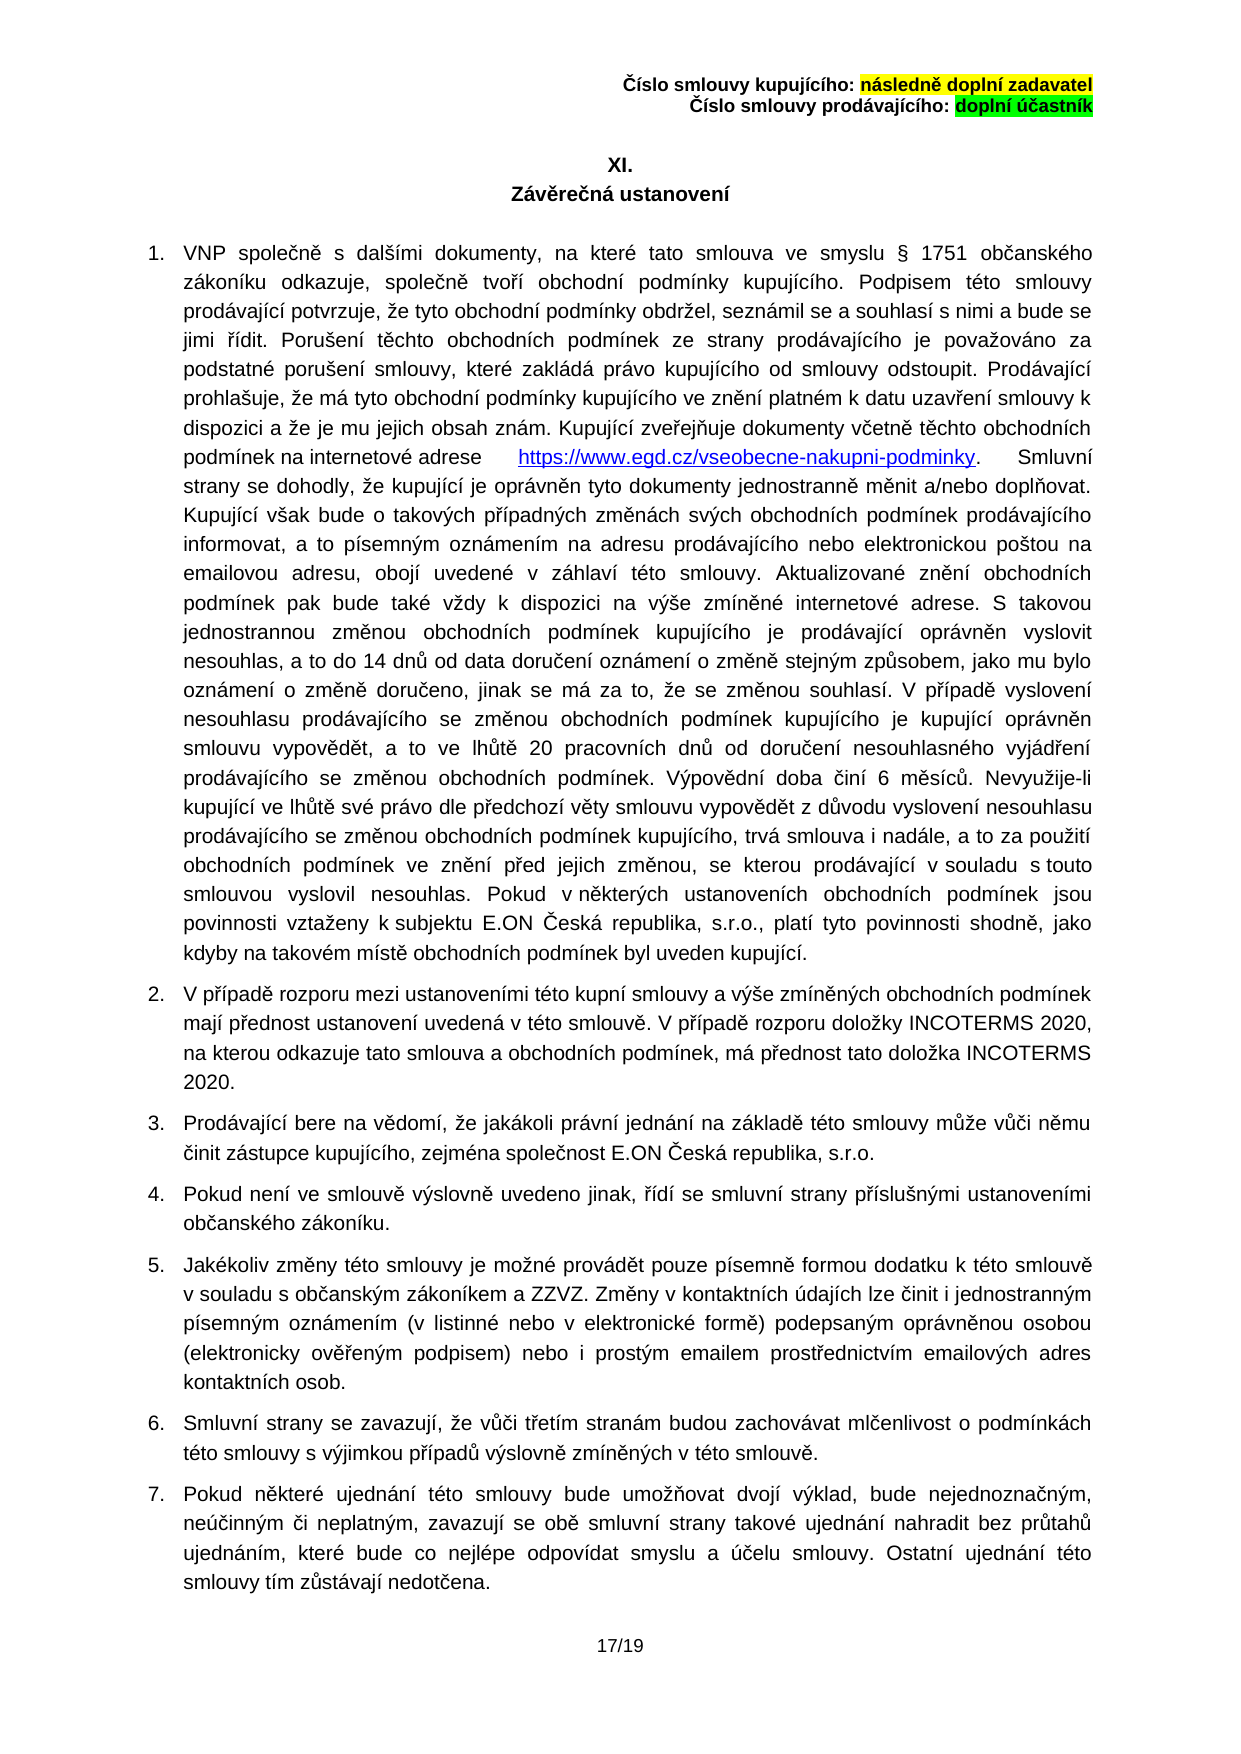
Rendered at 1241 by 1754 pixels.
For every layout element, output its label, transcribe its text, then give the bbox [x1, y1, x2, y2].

text XI. [148, 148, 1093, 177]
list V případě rozporu mezi ustanoveními této kupní smlouvy a výše zmíněných obchodních podmínek mají přednost ustanovení uvedená v této smlouvě. V případě rozporu doložky INCOTERMS 2020, na kterou odkazuje tato smlouva a obchodních podmínek, má přednost tato doložka INCOTERMS 2020. [148, 977, 1093, 1093]
list VNP společně s dalšími dokumenty, na které tato smlouva ve smyslu § 1751 občanského zákoníku odkazuje, společně tvoří obchodní podmínky kupujícího. Podpisem této smlouvy prodávající potvrzuje, že tyto obchodní podmínky obdržel, seznámil se a souhlasí s nimi a bude se jimi řídit. Porušení těchto obchodních podmínek ze strany prodávajícího je považováno za podstatné porušení smlouvy, které zakládá právo kupujícího od smlouvy odstoupit. Prodávající prohlašuje, že má tyto obchodní podmínky kupujícího ve znění platném k datu uzavření smlouvy k dispozici a že je mu jejich obsah znám. Kupující zveřejňuje dokumenty včetně těchto obchodních podmínek na internetové adrese https://www.egd.cz/vseobecne-nakupni-podminky. Smluvní strany se dohodly, že kupující je oprávněn tyto dokumenty jednostranně měnit a/nebo doplňovat. Kupující však bude o takových případných změnách svých obchodních podmínek prodávajícího informovat, a to písemným oznámením na adresu prodávajícího nebo elektronickou poštou na emailovou adresu, obojí uvedené v záhlaví této smlouvy. Aktualizované znění obchodních podmínek pak bude také vždy k dispozici na výše zmíněné internetové adrese. S takovou jednostrannou změnou obchodních podmínek kupujícího je prodávající oprávněn vyslovit nesouhlas, a to do 14 dnů od data doručení oznámení o změně stejným způsobem, jako mu bylo oznámení o změně doručeno, jinak se má za to, že se změnou souhlasí. V případě vyslovení nesouhlasu prodávajícího se změnou obchodních podmínek kupujícího je kupující oprávněn smlouvu vypovědět, a to ve lhůtě 20 pracovních dnů od doručení nesouhlasného vyjádření prodávajícího se změnou obchodních podmínek. Výpovědní doba činí 6 měsíců. Nevyužije-li kupující ve lhůtě své právo dle předchozí věty smlouvu vypovědět z důvodu vyslovení nesouhlasu prodávajícího se změnou obchodních podmínek kupujícího, trvá smlouva i nadále, a to za použití obchodních podmínek ve znění před jejich změnou, se kterou prodávající v souladu s touto smlouvou vyslovil nesouhlas. Pokud v některých ustanoveních obchodních podmínek jsou povinnosti vztaženy k subjektu E.ON Česká republika, s.r.o., platí tyto povinnosti shodně, jako kdyby na takovém místě obchodních podmínek byl uveden kupující. [148, 235, 1093, 964]
text Závěrečná ustanovení [148, 177, 1093, 206]
list Pokud není ve smlouvě výslovně uvedeno jinak, řídí se smluvní strany příslušnými ustanoveními občanského zákoníku. [148, 1177, 1093, 1235]
list Jakékoliv změny této smlouvy je možné provádět pouze písemně formou dodatku k této smlouvě v souladu s občanským zákoníkem a ZZVZ. Změny v kontaktních údajích lze činit i jednostranným písemným oznámením (v listinné nebo v elektronické formě) podepsaným oprávněnou osobou (elektronicky ověřeným podpisem) nebo i prostým emailem prostřednictvím emailových adres kontaktních osob. [148, 1248, 1093, 1393]
list Pokud některé ujednání této smlouvy bude umožňovat dvojí výklad, bude nejednoznačným, neúčinným či neplatným, zavazují se obě smluvní strany takové ujednání nahradit bez průtahů ujednáním, které bude co nejlépe odpovídat smyslu a účelu smlouvy. Ostatní ujednání této smlouvy tím zůstávají nedotčena. [148, 1477, 1093, 1593]
list Smluvní strany se zavazují, že vůči třetím stranám budou zachovávat mlčenlivost o podmínkách této smlouvy s výjimkou případů výslovně zmíněných v této smlouvě. [148, 1406, 1093, 1464]
list Prodávající bere na vědomí, že jakákoli právní jednání na základě této smlouvy může vůči němu činit zástupce kupujícího, zejména společnost E.ON Česká republika, s.r.o. [148, 1106, 1093, 1164]
